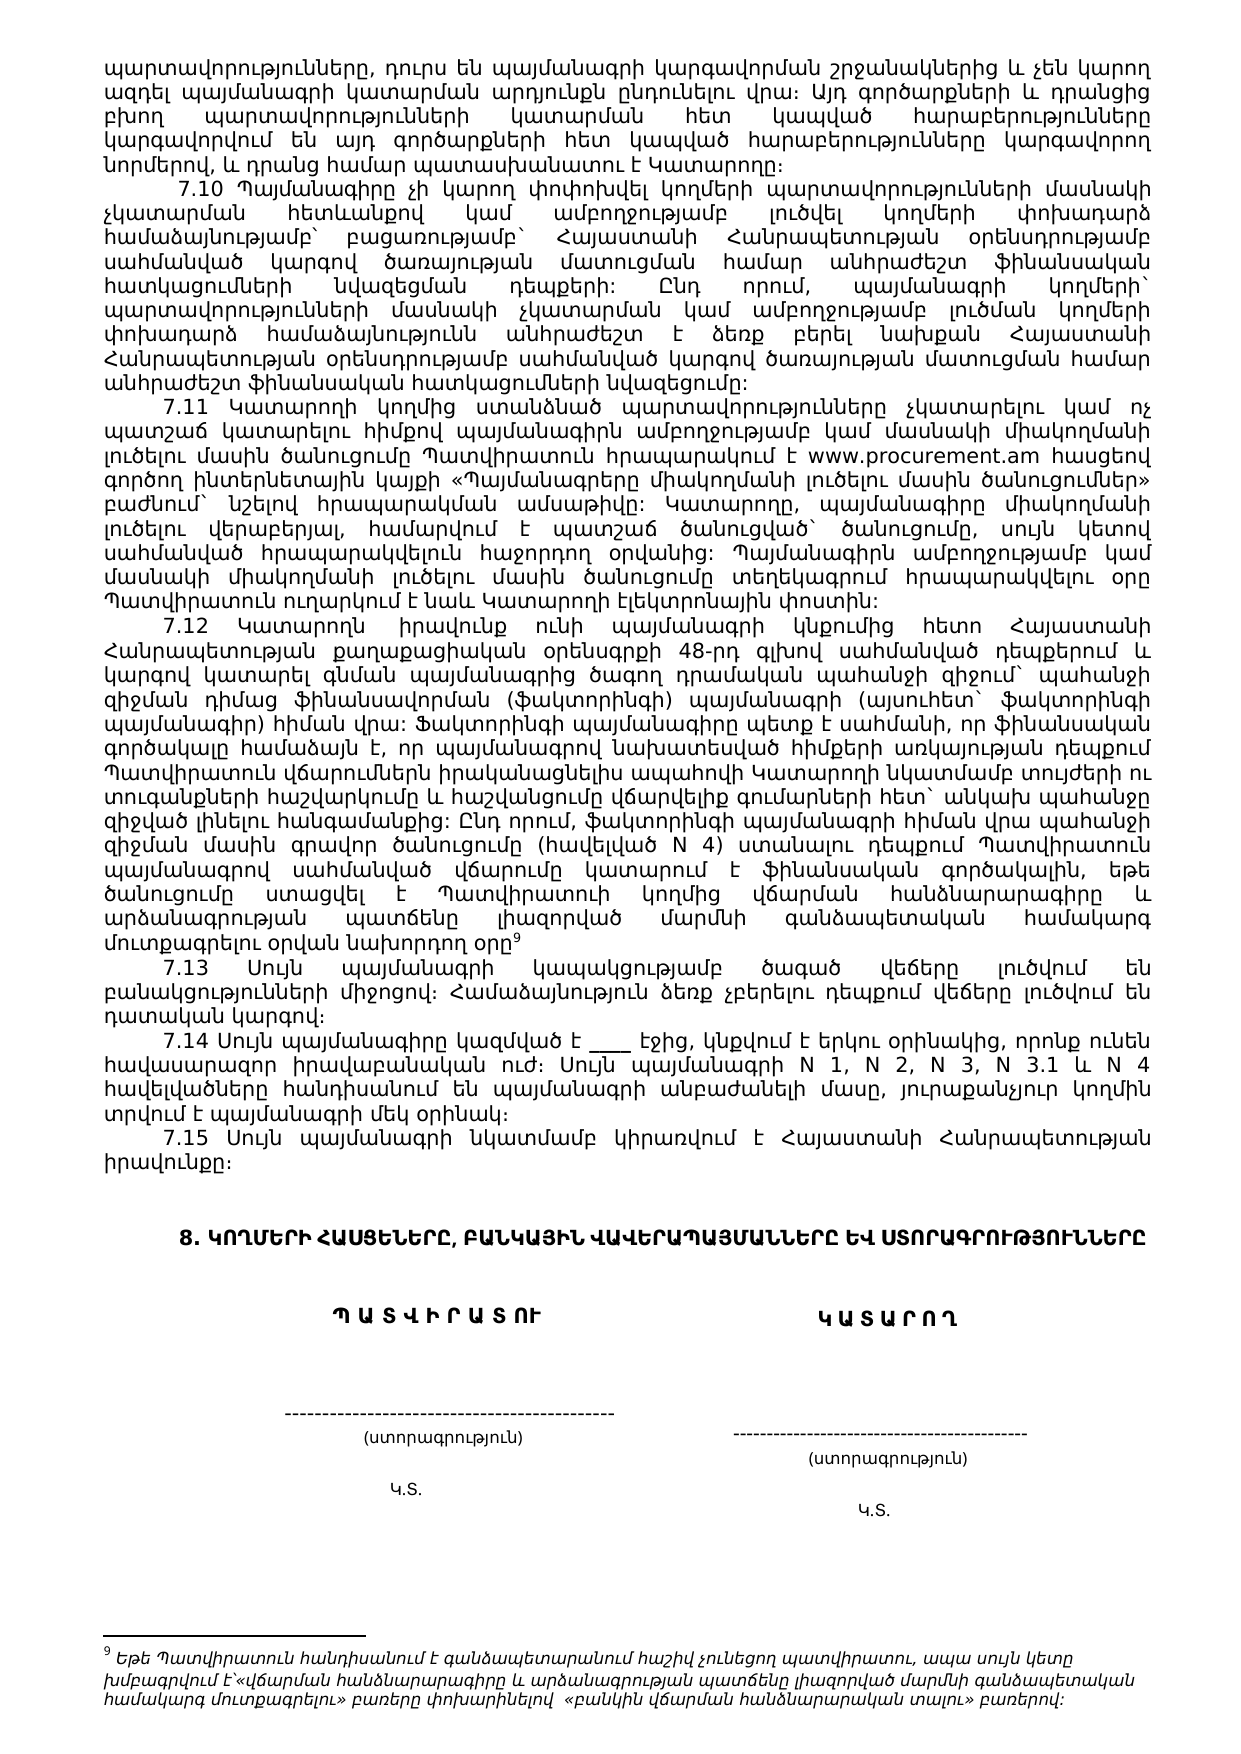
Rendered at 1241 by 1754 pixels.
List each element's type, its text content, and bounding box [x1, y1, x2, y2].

text 7.15 Սույն պայմանագրի նկատմամբ կիրառվում է Հայաստանի Հանրապետության իրավունքը։ [103, 1126, 1152, 1174]
text 7.13 Սույն պայմանագրի կապակցությամբ ծագած վեճերը լուծվում են բանակցությունների միջոցով։ Համաձայնություն ձեռք չբերելու դեպքում վեճերը լուծվում են դատական կարգով։ [103, 956, 1152, 1029]
text 7.10 Պայմանագիրը չի կարող փոփոխվել կողմերի պարտավորությունների մասնակի չկատարման հետևանքով կամ ամբողջությամբ լուծվել կողմերի փոխադարձ համաձայնությամբ՝ բացառությամբ` Հայաստանի Հանրապետության օրենսդրությամբ սահմանված կարգով ծառայության մատուցման համար անհրաժեշտ ֆինանսական հատկացումների նվազեցման դեպքերի: Ընդ որում, պայմանագրի կողմերի` պարտավորությունների մասնակի չկատարման կամ ամբողջությամբ լուծման կողմերի փոխադարձ համաձայնությունն անհրաժեշտ է ձեռք բերել նախքան Հայաստանի Հանրապետության օրենսդրությամբ սահմանված կարգով ծառայության մատուցման համար անհրաժեշտ ֆինանսական հատկացումների նվազեցումը: [103, 177, 1152, 395]
table_header Պ Ա Տ Վ Ի Ր Ա Տ ՈՒ -------------------------------------------- (ստորագրություն) Կ.Տ. [200, 1304, 673, 1590]
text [103, 56, 1152, 177]
text 7.12 Կատարողն իրավունք ունի պայմանագրի կնքումից հետո Հայաստանի Հանրապետության քաղաքացիական օրենսգրքի 48-րդ գլխով սահմանված դեպքերում և կարգով կատարել գնման պայմանագրից ծագող դրամական պահանջի զիջում` պահանջի զիջման դիմաց ֆինանսավորման (ֆակտորինգի) պայմանագրի (այսուհետ` ֆակտորինգի պայմանագիր) հիման վրա: Ֆակտորինգի պայմանագիրը պետք է սահմանի, որ ֆինանսական գործակալը համաձայն է, որ պայմանագրով նախատեսված հիմքերի առկայության դեպքում Պատվիրատուն վճարումներն իրականացնելիս ապահովի Կատարողի նկատմամբ տույժերի ու տուգանքների հաշվարկումը և հաշվանցումը վճարվելիք գումարների հետ` անկախ պահանջը զիջված լինելու հանգամանքից: Ընդ որում, ֆակտորինգի պայմանագրի հիման վրա պահանջի զիջման մասին գրավոր ծանուցումը (հավելված N 4) ստանալու դեպքում Պատվիրատուն պայմանագրով սահմանված վճարումը կատարում է ֆինանսական գործակալին, եթե ծանուցումը ստացվել է Պատվիրատուի կողմից վճարման հանձնարարագիրը և արձանագրության պատճենը լիազորված մարմնի գանձապետական համակարգ մուտքագրելու օրվան նախորդող օրը [103, 614, 1152, 956]
text 7.14 Սույն պայմանագիրը կազմված է ____ էջից, կնքվում է երկու օրինակից, որոնք ունեն հավասարազոր իրավաբանական ուժ։ Սույն պայմանագրի N 1, N 2, N 3, N 3.1 և N 4 հավելվածները հանդիսանում են պայմանագրի անբաժանելի մասը, յուրաքանչյուր կողմին տրվում է պայմանագրի մեկ օրինակ։ [103, 1029, 1152, 1126]
table_header Կ Ա Տ Ա Ր Ո Ղ -------------------------------------------- (ստորագրություն) Կ.Տ. [673, 1304, 1101, 1590]
text 8. ԿՈՂՄԵՐԻ ՀԱՍՑԵՆԵՐԸ, ԲԱՆԿԱՅԻՆ ՎԱՎԵՐԱՊԱՅՄԱՆՆԵՐԸ ԵՎ ՍՏՈՐԱԳՐՈՒԹՅՈՒՆՆԵՐԸ [103, 1223, 1152, 1251]
text 7.11 Կատարողի կողմից ստանձնած պարտավորությունները չկատարելու կամ ոչ պատշաճ կատարելու հիմքով պայմանագիրն ամբողջությամբ կամ մասնակի միակողմանի լուծելու մասին ծանուցումը Պատվիրատուն հրապարակում է www.procurement.am հասցեով գործող ինտերնետային կայքի «Պայմանագրերը միակողմանի լուծելու մասին ծանուցումներ» բաժնում` նշելով հրապարակման ամսաթիվը: Կատարողը, պայմանագիրը միակողմանի լուծելու վերաբերյալ, համարվում է պատշաճ ծանուցված` ծանուցումը, սույն կետով սահմանված հրապարակվելուն հաջորդող օրվանից: Պայմանագիրն ամբողջությամբ կամ մասնակի միակողմանի լուծելու մասին ծանուցումը տեղեկագրում հրապարակվելու օրը Պատվիրատուն ուղարկում է նաև Կատարողի էլեկտրոնային փոստին: [103, 395, 1152, 614]
